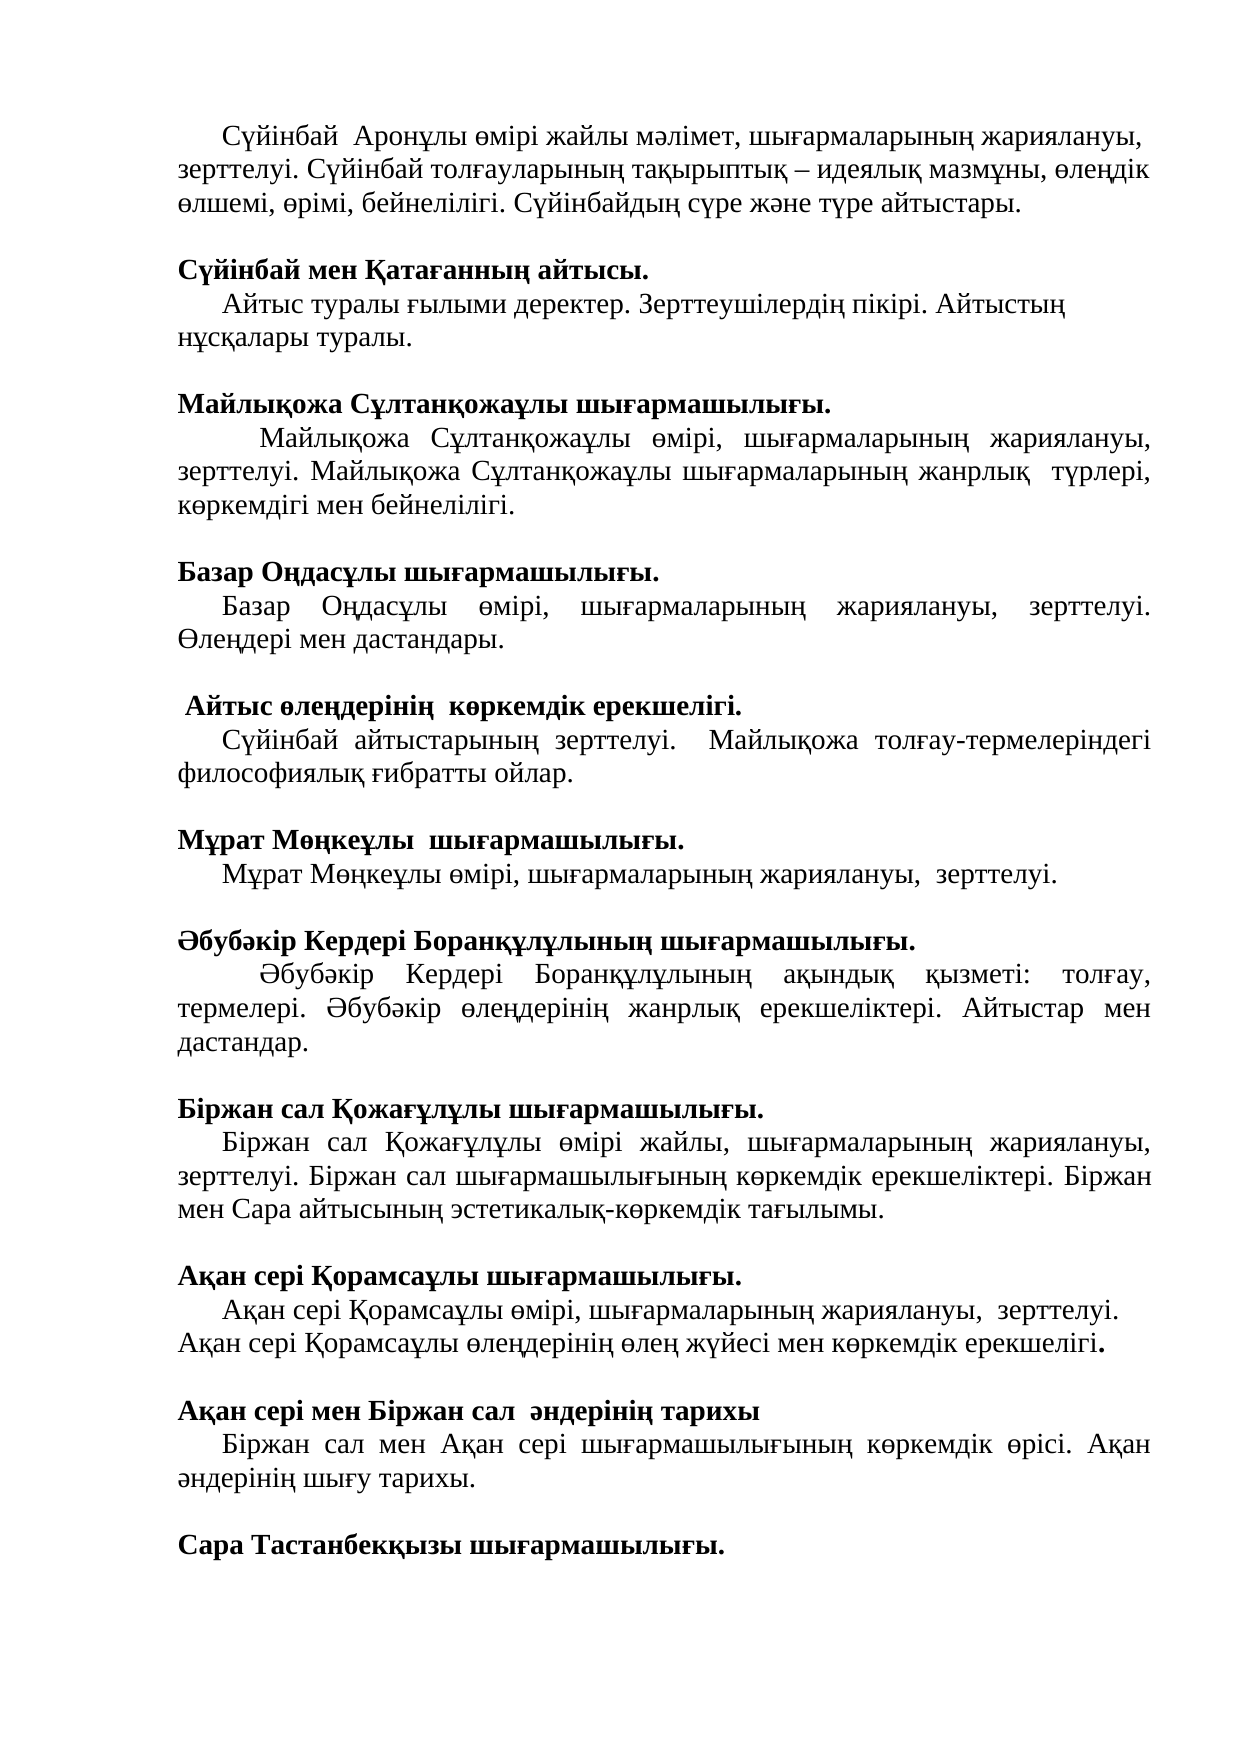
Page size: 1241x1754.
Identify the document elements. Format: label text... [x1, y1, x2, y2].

list Айтыс туралы ғылыми деректер. Зерттеушілердің пікірі. Айтыстың нұсқалары туралы. [177, 286, 1152, 353]
text Мұрат Мөңкеұлы өмірі, шығармаларының жариялануы, зерттелуі. [177, 856, 1152, 889]
text Ақан сері Қорамсаұлы шығармашылығы. [177, 1258, 1152, 1292]
text Мұрат Мөңкеұлы шығармашылығы. [177, 822, 1152, 856]
text Сара Тастанбекқызы шығармашылығы. [177, 1527, 1152, 1560]
text Базар Оңдасұлы шығармашылығы. [177, 554, 1152, 588]
text Айтыс өлеңдерінің көркемдік ерекшелігі. [177, 688, 1152, 722]
text Базар Оңдасұлы өмірі, шығармаларының жариялануы, зерттелуі. Өлеңдері мен дастандары. [177, 588, 1152, 655]
list Майлықожа Сұлтанқожаұлы өмірі, шығармаларының жариялануы, зерттелуі. Майлықожа Сұлтанқожаұлы шығармаларының жанрлық түрлері, көркемдігі мен бейнелілігі. [177, 420, 1152, 521]
list Әбубәкір Кердері Боранқұлұлының ақындық қызметі: толғау, термелері. Әбубәкір өлеңдерінің жанрлық ерекшеліктері. Айтыстар мен дастандар. [177, 957, 1152, 1057]
text Әбубәкір Кердері Боранқұлұлының шығармашылығы. [177, 923, 1152, 957]
text Сүйінбай айтыстарының зерттелуі. Майлықожа толғау-термелеріндегі философиялық ғибратты ойлар. [177, 722, 1152, 789]
text Ақан сері Қорамсаұлы өлеңдерінің өлең жүйесі мен көркемдік ерекшелігі. [177, 1326, 1152, 1359]
text Ақан сері Қорамсаұлы өмірі, шығармаларының жариялануы, зерттелуі. [177, 1292, 1152, 1326]
text Сүйінбай Аронұлы өмірі жайлы мәлімет, шығармаларының жариялануы, зерттелуі. Сүйінбай толғауларының тақырыптық – идеялық мазмұны, өлеңдік өлшемі, өрімі, бейнелілігі. Сүйінбайдың сүре және түре айтыстары. [177, 118, 1152, 219]
text Сүйінбай мен Қатағанның айтысы. [177, 252, 1152, 286]
text Майлықожа Сұлтанқожаұлы шығармашылығы. [177, 386, 1152, 420]
text Біржан сал Қожағұлұлы шығармашылығы. [177, 1091, 1152, 1124]
text Біржан сал Қожағұлұлы өмірі жайлы, шығармаларының жариялануы, зерттелуі. Біржан сал шығармашылығының көркемдік ерекшеліктері. Біржан мен Сара айтысының эстетикалық-көркемдік тағылымы. [177, 1124, 1152, 1225]
text Біржан сал мен Ақан сері шығармашылығының көркемдік өрісі. Ақан әндерінің шығу тарихы. [177, 1426, 1152, 1493]
text Ақан сері мен Біржан сал әндерінің тарихы [177, 1393, 1152, 1426]
